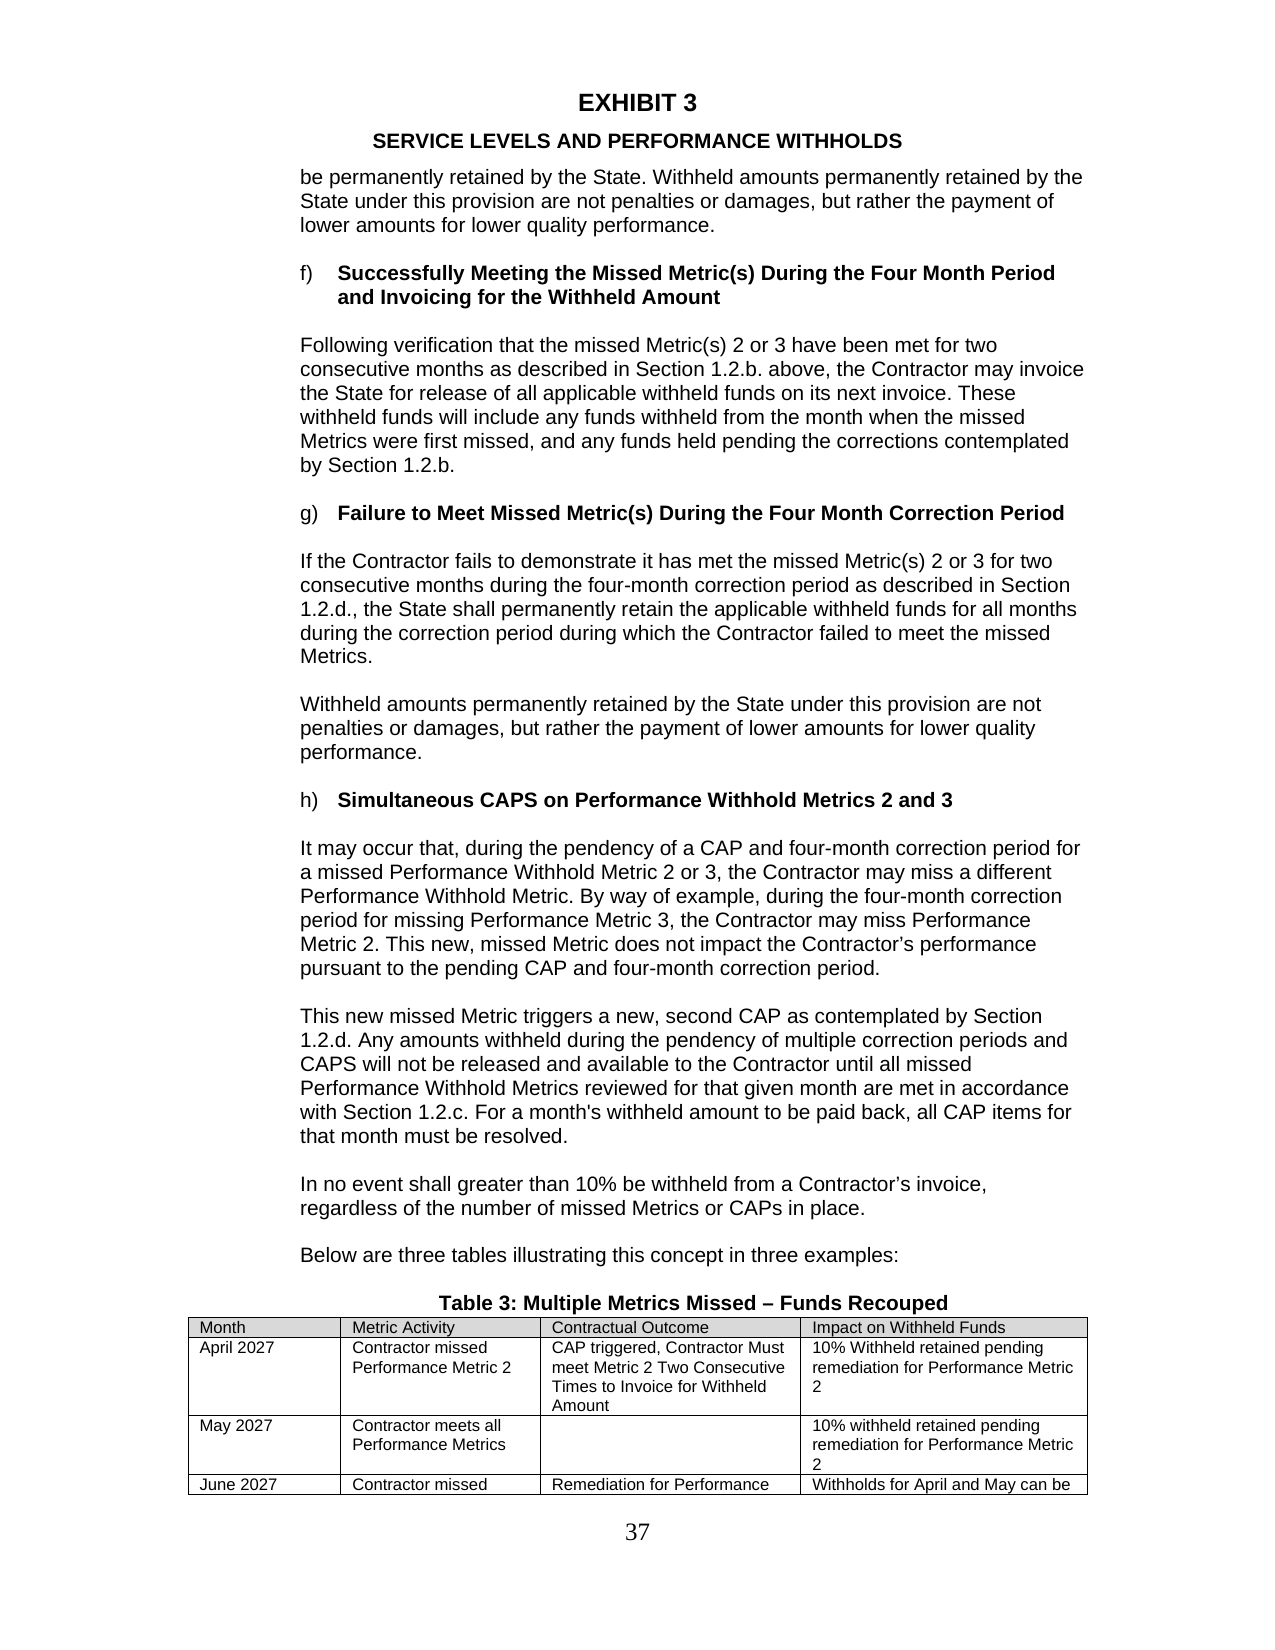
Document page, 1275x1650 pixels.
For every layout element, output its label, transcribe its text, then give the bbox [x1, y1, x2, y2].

text This new missed Metric triggers a new, second CAP as contemplated by Section 1.2.d. Any amounts withheld during the pendency of multiple correction periods and CAPS will not be released and available to the Contractor until all missed Performance Withhold Metrics reviewed for that given month are met in accordance with Section 1.2.c. For a month's withheld amount to be paid back, all CAP items for that month must be resolved. [300, 1004, 1087, 1147]
table_cell Contractor meets all Performance Metrics [341, 1416, 540, 1473]
text Below are three tables illustrating this concept in three examples: [300, 1243, 1087, 1267]
table_header Impact on Withheld Funds [801, 1318, 1087, 1337]
text Following verification that the missed Metric(s) 2 or 3 have been met for two consecutive months as described in Section 1.2.b. above, the Contractor may invoice the State for release of all applicable withheld funds on its next invoice. These withheld funds will include any funds withheld from the month when the missed Metrics were first missed, and any funds held pending the corrections contemplated by Section 1.2.b. [300, 333, 1087, 477]
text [300, 165, 1087, 237]
text Withheld amounts permanently retained by the State under this provision are not penalties or damages, but rather the payment of lower amounts for lower quality performance. [300, 692, 1087, 764]
text Table 3: Multiple Metrics Missed – Funds Recouped [300, 1291, 1087, 1315]
list Successfully Meeting the Missed Metric(s) During the Four Month Period and Invoicing for the Withheld Amount [300, 261, 1087, 309]
table_header Contractual Outcome [541, 1318, 800, 1337]
table_cell Contractor missed Performance Metric 2 [341, 1338, 540, 1415]
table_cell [541, 1475, 800, 1494]
table_cell June 2027 [189, 1475, 340, 1494]
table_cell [801, 1475, 1087, 1494]
text In no event shall greater than 10% be withheld from a Contractor’s invoice, regardless of the number of missed Metrics or CAPs in place. [300, 1171, 1087, 1219]
list Failure to Meet Missed Metric(s) During the Four Month Correction Period [300, 501, 1087, 524]
text If the Contractor fails to demonstrate it has met the missed Metric(s) 2 or 3 for two consecutive months during the four-month correction period as described in Section 1.2.d., the State shall permanently retain the applicable withheld funds for all months during the correction period during which the Contractor failed to meet the missed Metrics. [300, 548, 1087, 668]
table_header Metric Activity [341, 1318, 540, 1337]
text It may occur that, during the pendency of a CAP and four-month correction period for a missed Performance Withhold Metric 2 or 3, the Contractor may miss a different Performance Withhold Metric. By way of example, during the four-month correction period for missing Performance Metric 3, the Contractor may miss Performance Metric 2. This new, missed Metric does not impact the Contractor’s performance pursuant to the pending CAP and four-month correction period. [300, 836, 1087, 980]
table_cell 10% Withheld retained pending remediation for Performance Metric 2 [801, 1338, 1087, 1415]
table_cell CAP triggered, Contractor Must meet Metric 2 Two Consecutive Times to Invoice for Withheld Amount [541, 1338, 800, 1415]
table_cell April 2027 [189, 1338, 340, 1415]
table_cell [341, 1475, 540, 1494]
table_cell 10% withheld retained pending remediation for Performance Metric 2 [801, 1416, 1087, 1473]
table_cell May 2027 [189, 1416, 340, 1473]
list Simultaneous CAPS on Performance Withhold Metrics 2 and 3 [300, 788, 1087, 812]
table_cell [541, 1416, 800, 1473]
table_header Month [189, 1318, 340, 1337]
